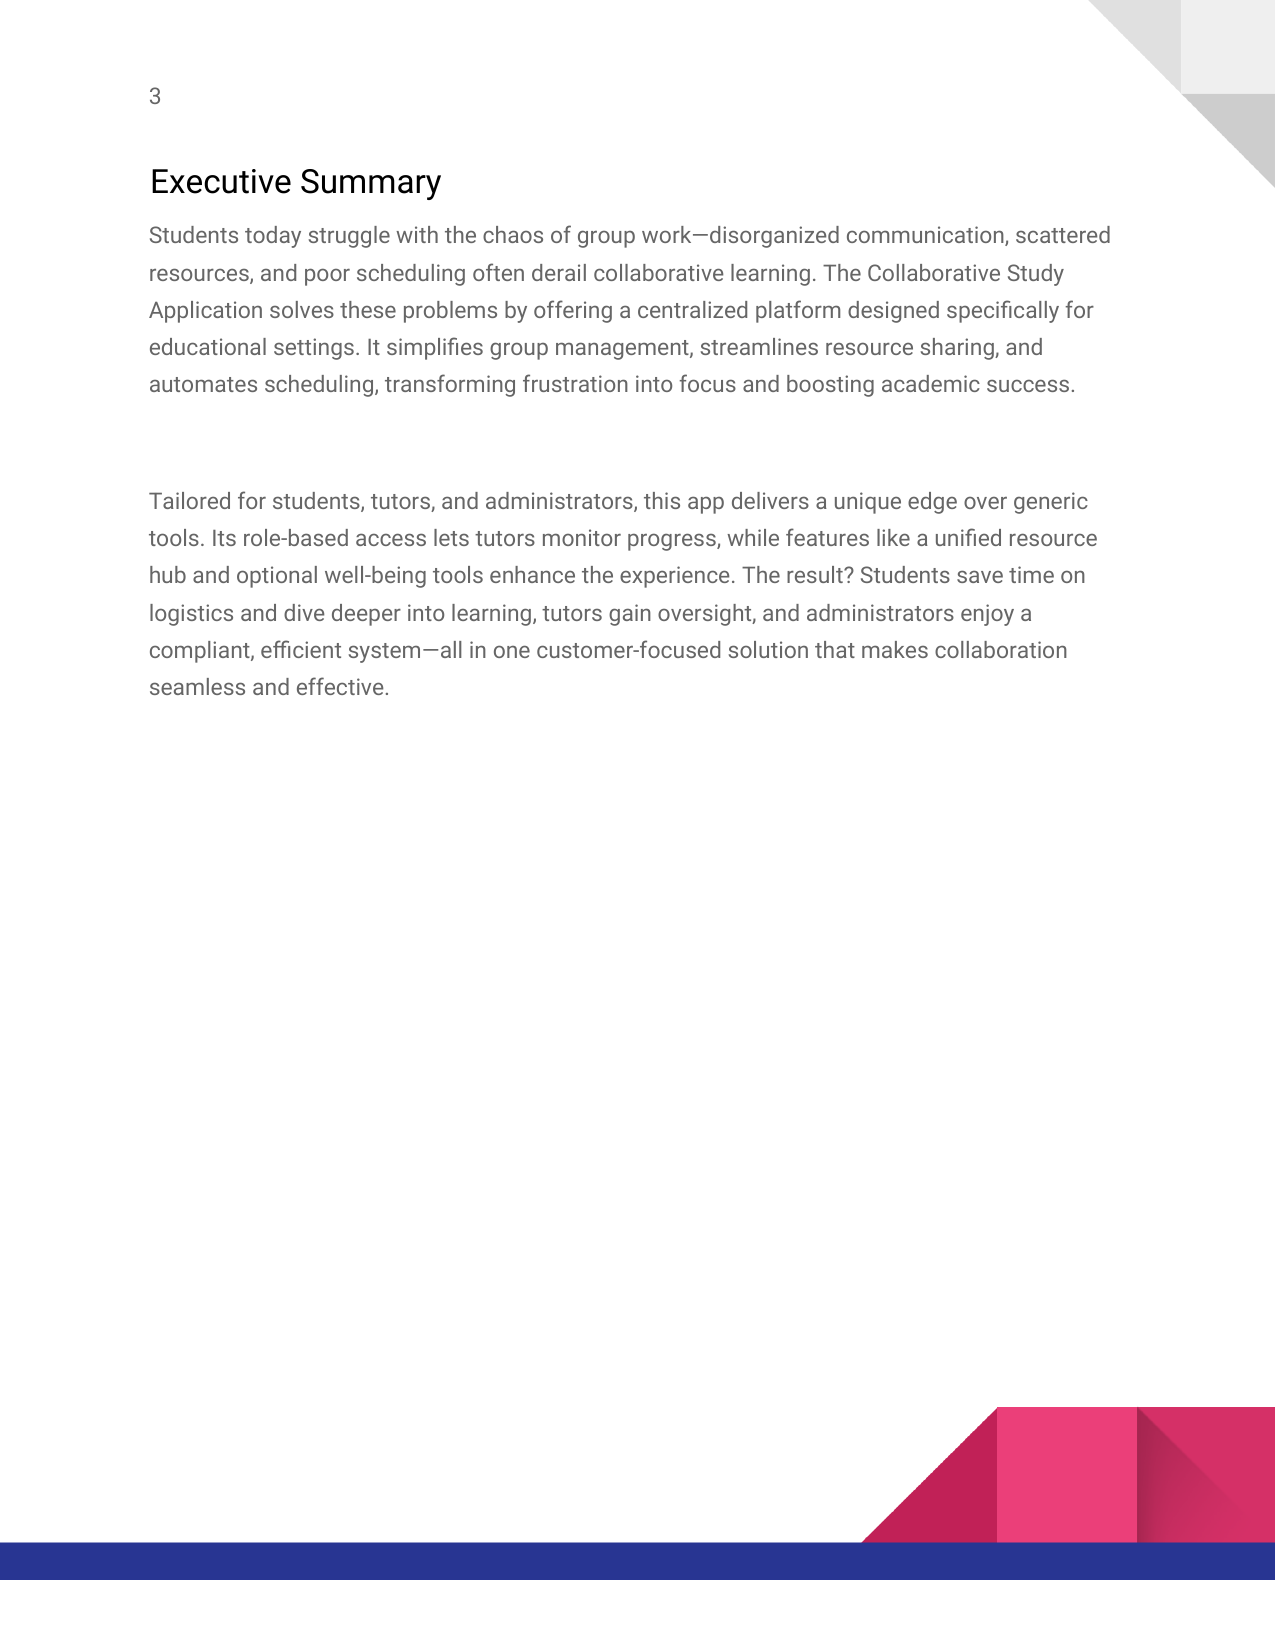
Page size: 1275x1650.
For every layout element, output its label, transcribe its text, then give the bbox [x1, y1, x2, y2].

picture [1087, 0, 1275, 188]
text Tailored for students, tutors, and administrators, this app delivers a unique edge over generic tools. Its role-based access lets tutors monitor progress, while features like a unified resource hub and optional well-being tools enhance the experience. The result? Students save time on logistics and dive deeper into learning, tutors gain oversight, and administrators enjoy a compliant, efficient system—all in one customer-focused solution that makes collaboration seamless and effective. [148, 488, 1125, 701]
picture [0, 1405, 1275, 1580]
text Students today struggle with the chaos of group work—disorganized communication, scattered resources, and poor scheduling often derail collaborative learning. The Collaborative Study Application solves these problems by offering a centralized platform designed specifically for educational settings. It simplifies group management, streamlines resource sharing, and automates scheduling, transforming frustration into focus and boosting academic success. [148, 222, 1125, 398]
subtitle Executive Summary [150, 162, 1125, 202]
